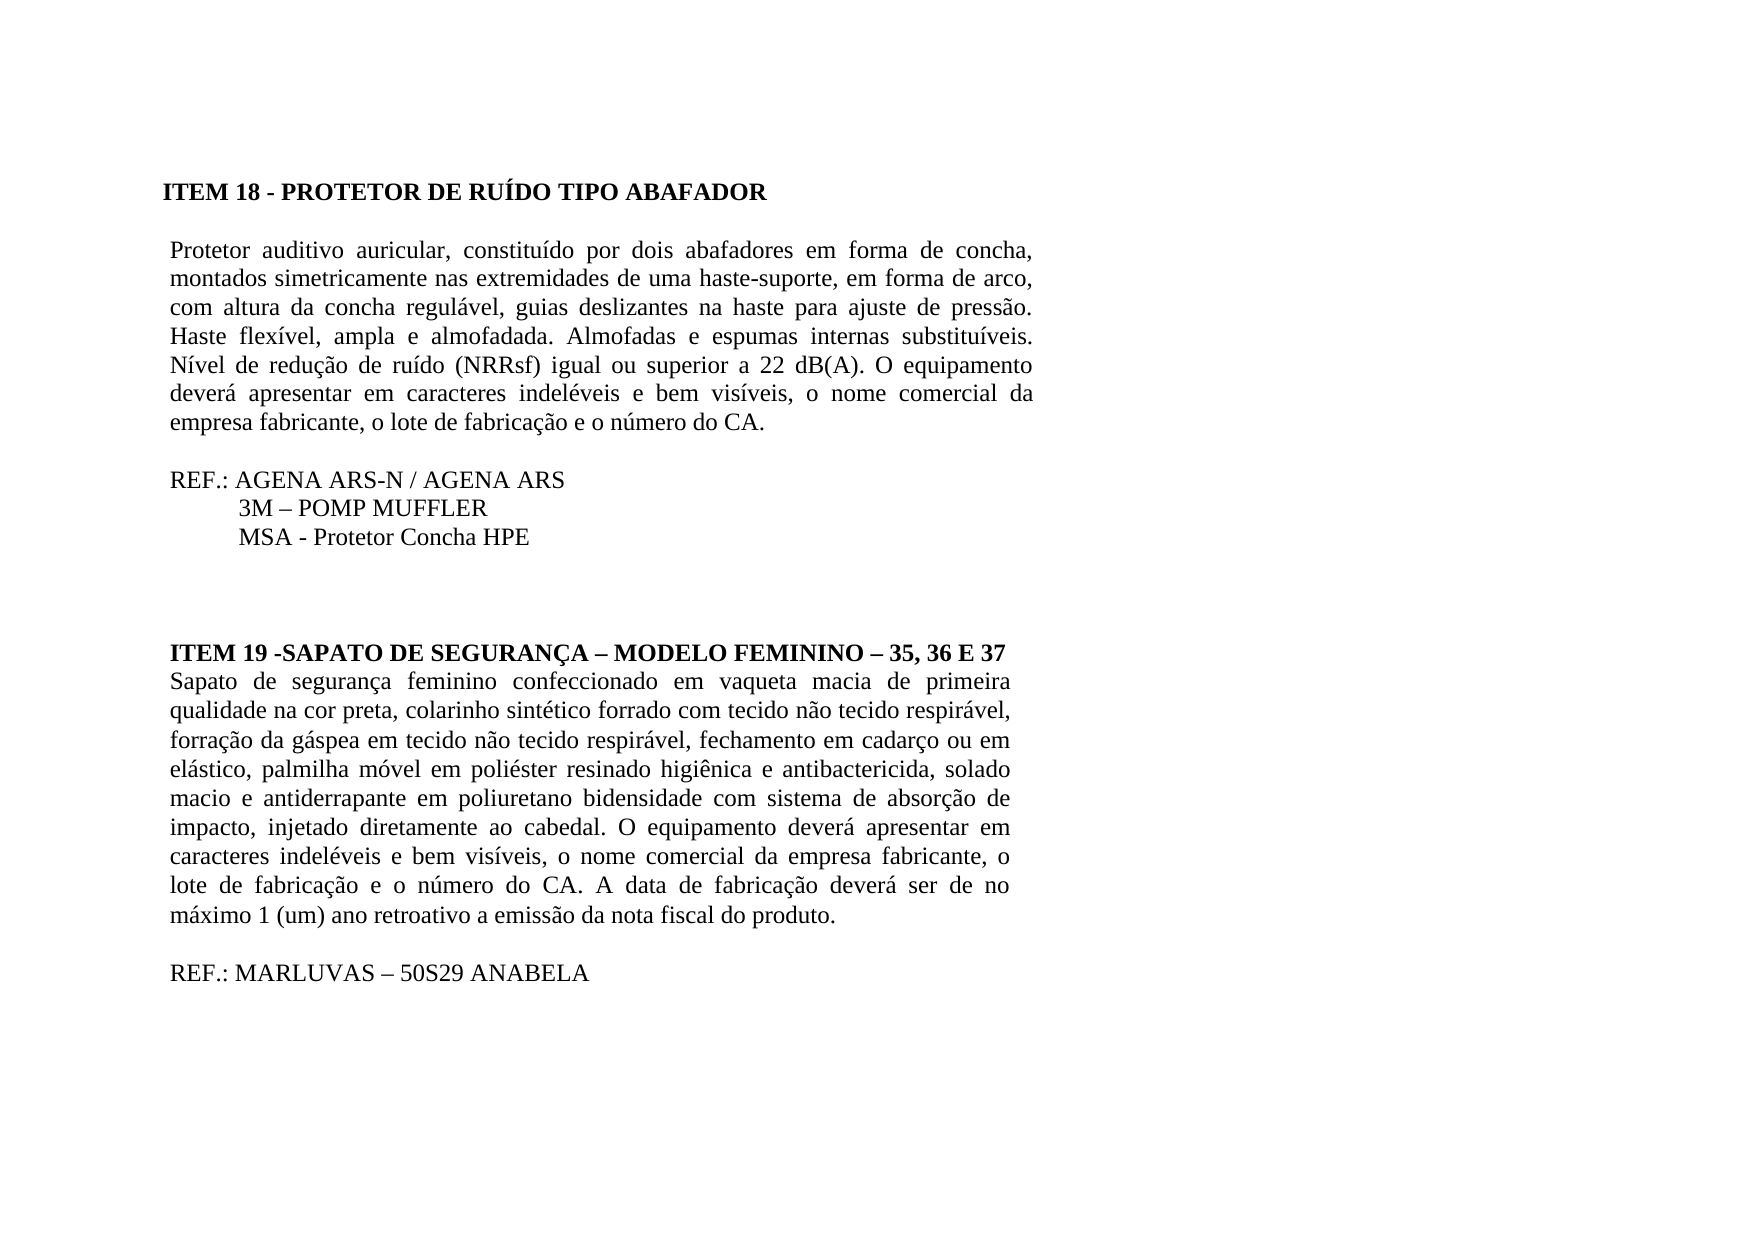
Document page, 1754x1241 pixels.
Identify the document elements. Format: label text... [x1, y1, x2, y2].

table_header Foto ilustrativa [1019, 177, 1188, 1046]
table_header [140, 177, 1019, 1046]
